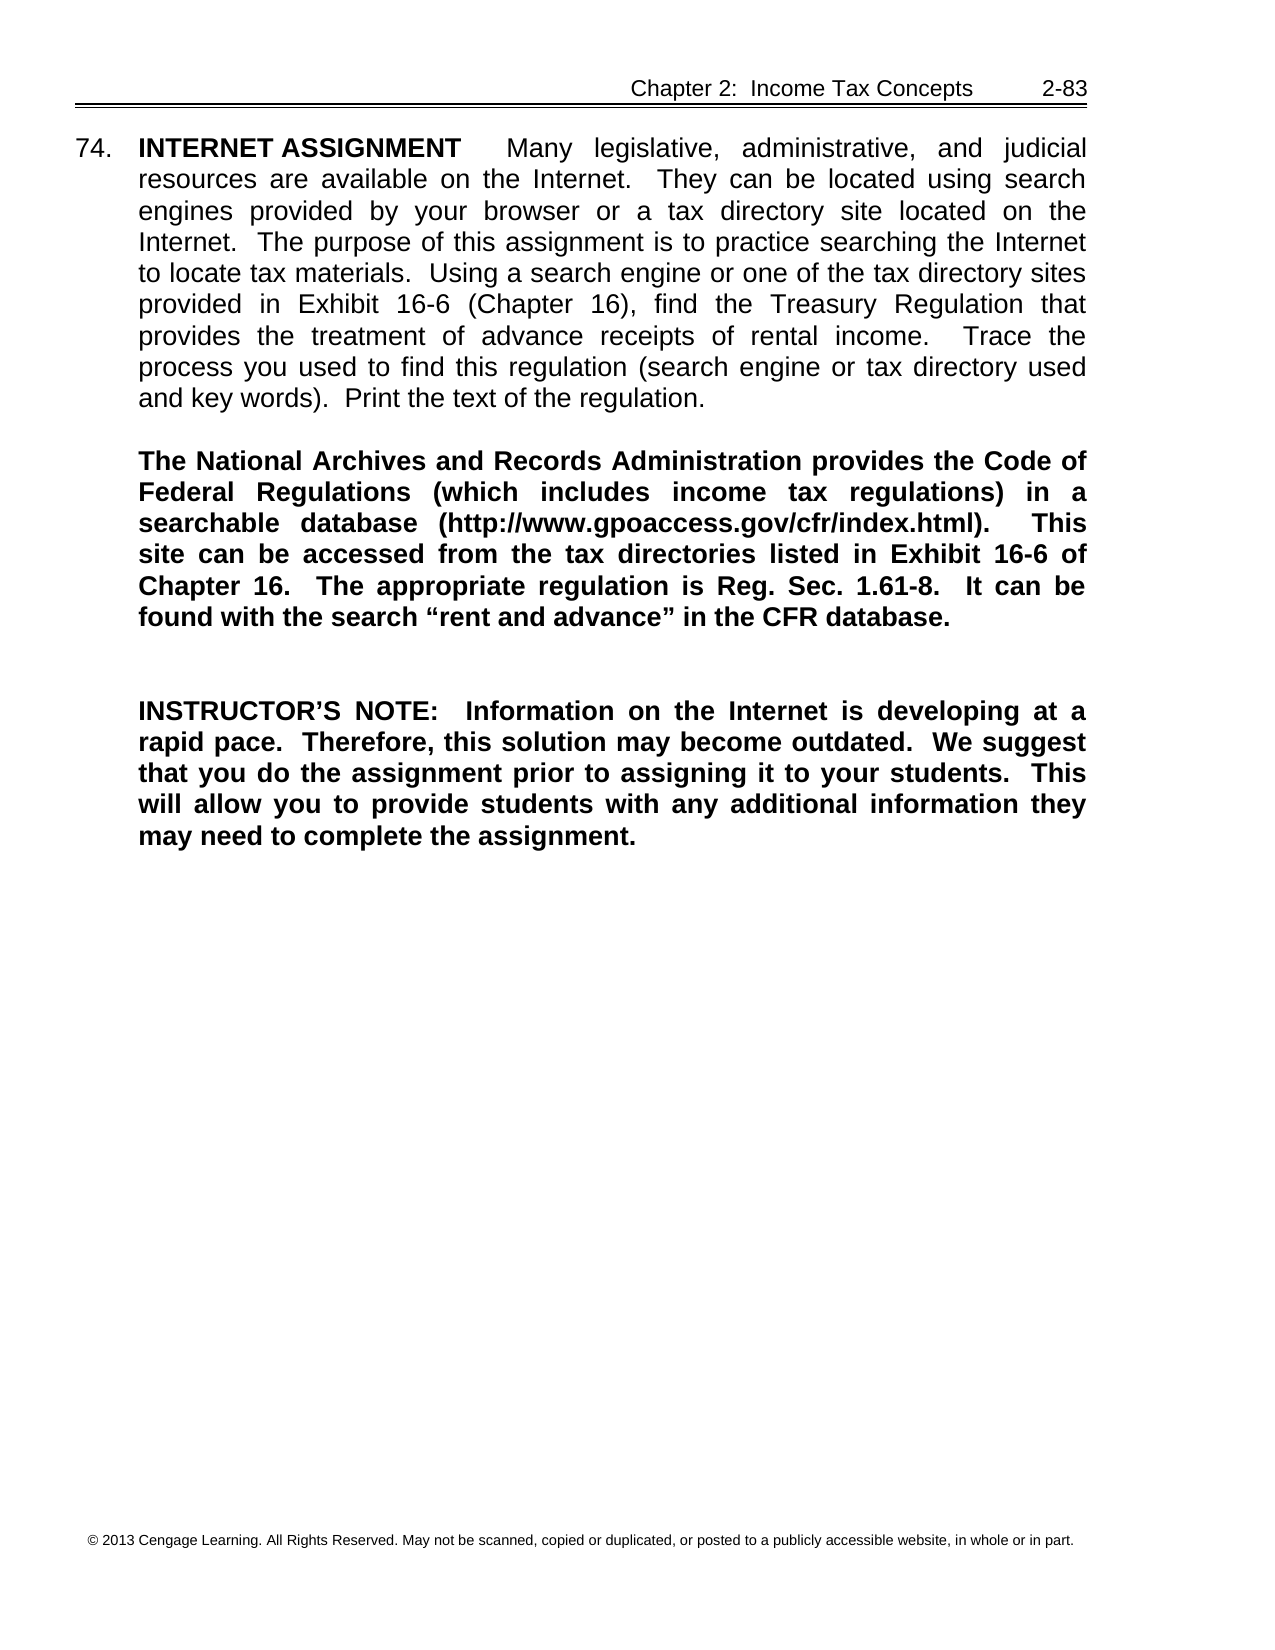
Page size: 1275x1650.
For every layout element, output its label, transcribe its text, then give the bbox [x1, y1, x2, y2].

text INSTRUCTOR’S NOTE: Information on the Internet is developing at a rapid pace. Therefore, this solution may become outdated. We suggest that you do the assignment prior to assigning it to your students. This will allow you to provide students with any additional information they may need to complete the assignment. [101, 694, 1087, 851]
text 74. INTERNET ASSIGNMENT Many legislative, administrative, and judicial resources are available on the Internet. They can be located using search engines provided by your browser or a tax directory site located on the Internet. The purpose of this assignment is to practice searching the Internet to locate tax materials. Using a search engine or one of the tax directory sites provided in Exhibit 16-6 (Chapter 16), find the Treasury Regulation that provides the treatment of advance receipts of rental income. Trace the process you used to find this regulation (search engine or tax directory used and key words). Print the text of the regulation. [75, 132, 1087, 413]
text The National Archives and Records Administration provides the Code of Federal Regulations (which includes income tax regulations) in a searchable database (http://www.gpoaccess.gov/cfr/index.html). This site can be accessed from the tax directories listed in Exhibit 16-6 of Chapter 16. The appropriate regulation is Reg. Sec. 1.61-8. It can be found with the search “rent and advance” in the CFR database. [75, 444, 1087, 632]
